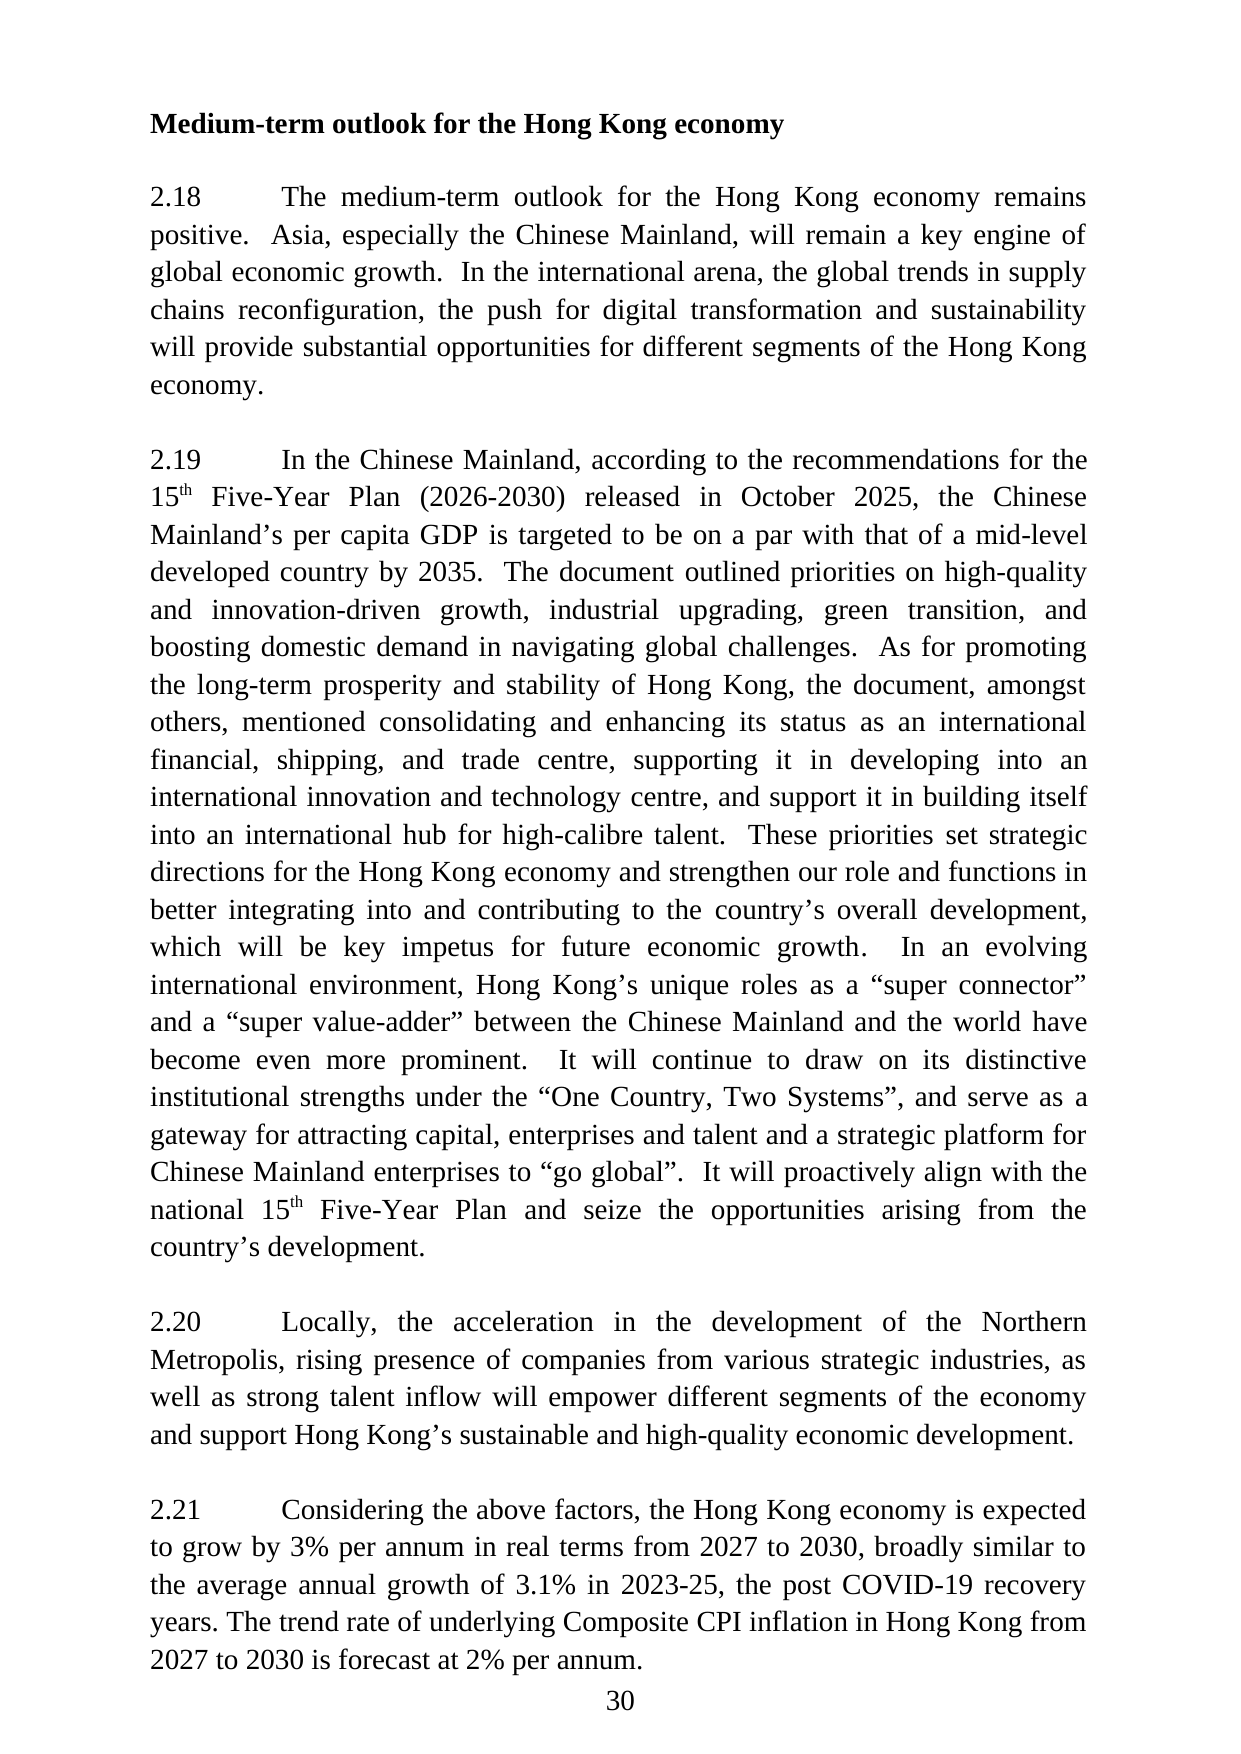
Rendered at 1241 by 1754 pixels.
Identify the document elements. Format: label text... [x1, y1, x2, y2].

list In the Chinese Mainland, according to the recommendations for the 15th Five-Year Plan (2026-2030) released in October 2025, the Chinese Mainland’s per capita GDP is targeted to be on a par with that of a mid-level developed country by 2035. The document outlined priorities on high-quality and innovation-driven growth, industrial upgrading, green transition, and boosting domestic demand in navigating global challenges. As for promoting the long-term prosperity and stability of Hong Kong, the document, amongst others, mentioned consolidating and enhancing its status as an international financial, shipping, and trade centre, supporting it in developing into an international innovation and technology centre, and support it in building itself into an international hub for high-calibre talent. These priorities set strategic directions for the Hong Kong economy and strengthen our role and functions in better integrating into and contributing to the country’s overall development, which will be key impetus for future economic growth. In an evolving international environment, Hong Kong’s unique roles as a “super connector” and a “super value-adder” between the Chinese Mainland and the world have become even more prominent. It will continue to draw on its distinctive institutional strengths under the “One Country, Two Systems”, and serve as a gateway for attracting capital, enterprises and talent and a strategic platform for Chinese Mainland enterprises to “go global”. It will proactively align with the national 15th Five-Year Plan and seize the opportunities arising from the country’s development. [150, 440, 1087, 1265]
list Considering the above factors, the Hong Kong economy is expected to grow by 3% per annum in real terms from 2027 to 2030, broadly similar to the average annual growth of 3.1% in 2023-25, the post COVID-19 recovery years. The trend rate of underlying Composite CPI inflation in Hong Kong from 2027 to 2030 is forecast at 2% per annum. [150, 1490, 1087, 1677]
list Locally, the acceleration in the development of the Northern Metropolis, rising presence of companies from various strategic industries, as well as strong talent inflow will empower different segments of the economy and support Hong Kong’s sustainable and high-quality economic development. [150, 1302, 1087, 1452]
text Medium-term outlook for the Hong Kong economy [150, 106, 1087, 140]
list The medium-term outlook for the Hong Kong economy remains positive. Asia, especially the Chinese Mainland, will remain a key engine of global economic growth. In the international arena, the global trends in supply chains reconfiguration, the push for digital transformation and sustainability will provide substantial opportunities for different segments of the Hong Kong economy. [150, 177, 1087, 402]
